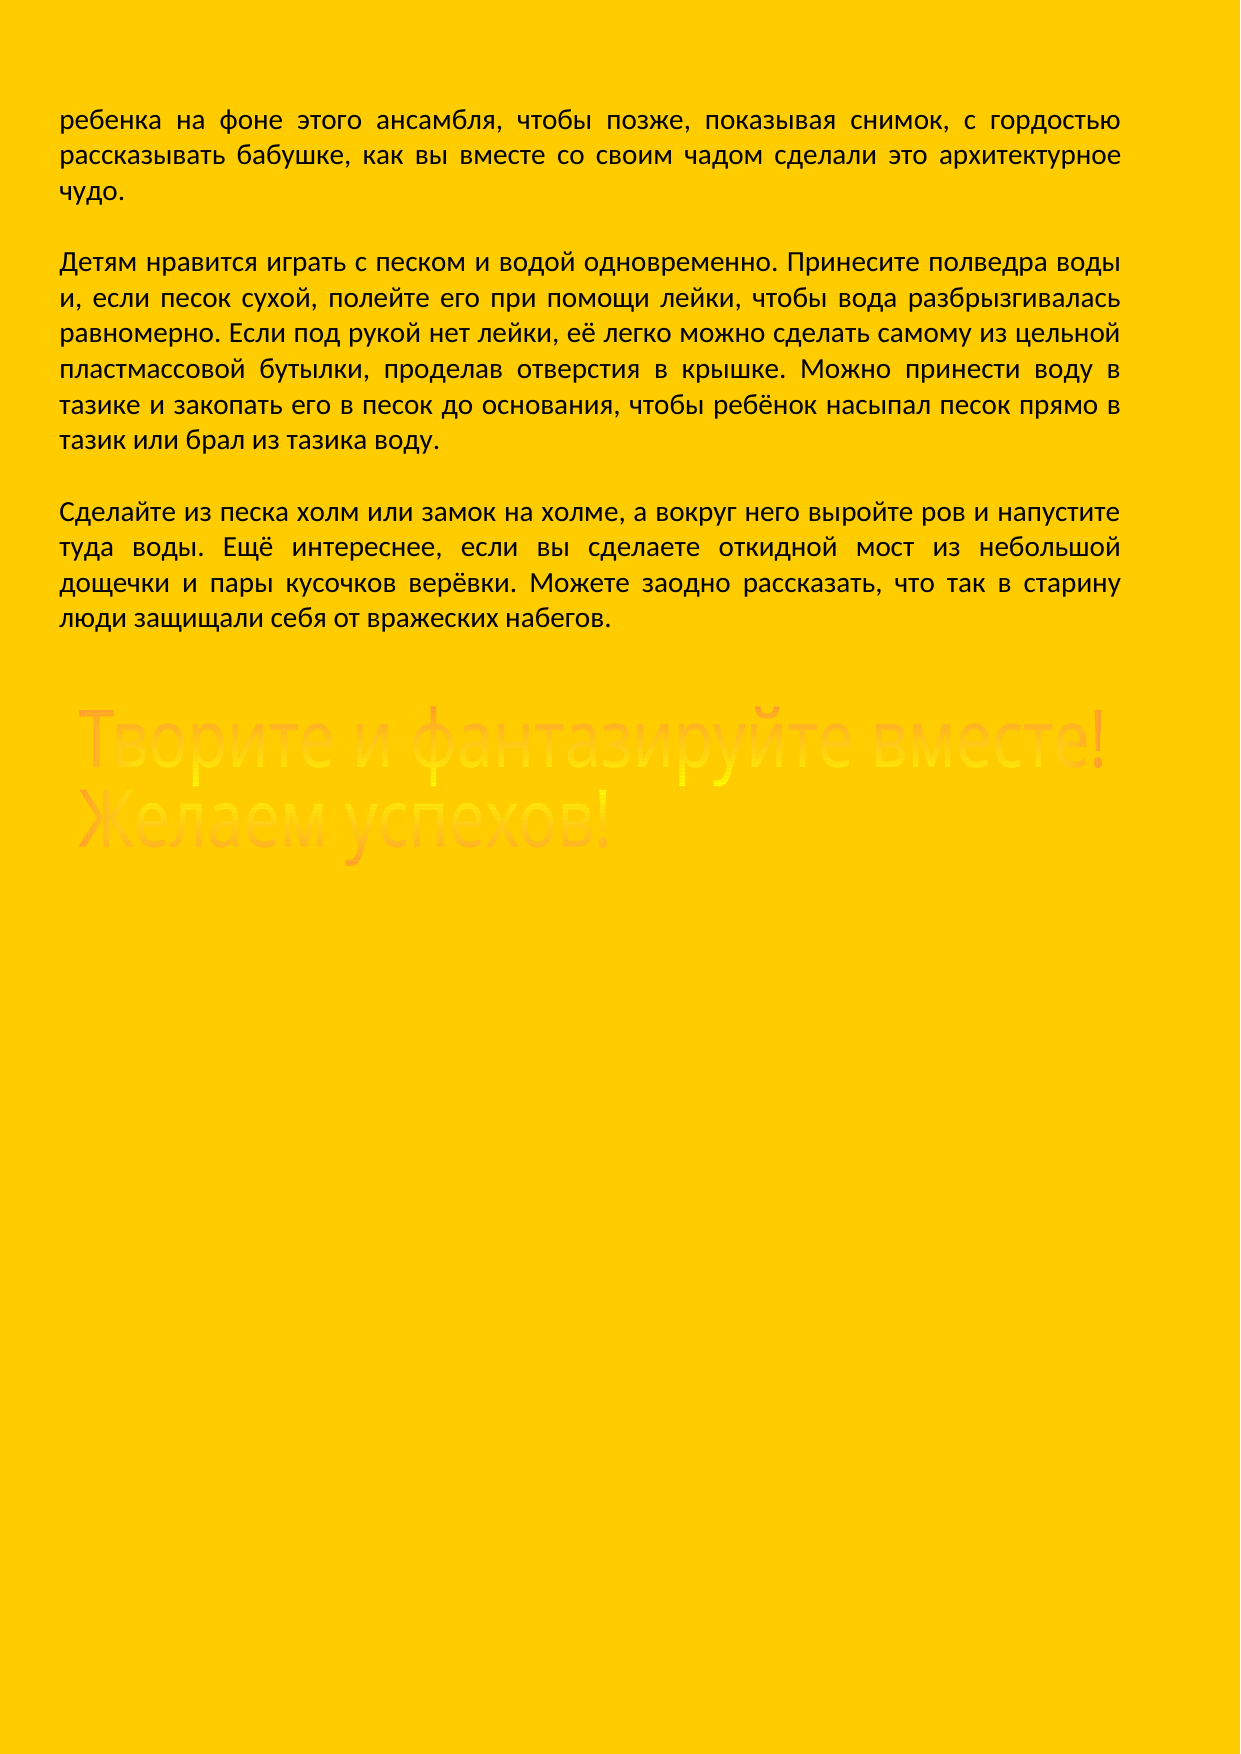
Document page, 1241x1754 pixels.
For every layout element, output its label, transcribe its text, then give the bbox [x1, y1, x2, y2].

text Сделайте из песка холм или замок на холме, а вокруг него выройте ров и напустите туда воды. Ещё интереснее, если вы сделаете откидной мост из небольшой дощечки и пары кусочков верёвки. Можете заодно рассказать, что так в старину люди защищали себя от вражеских набегов. [59, 493, 1122, 635]
text ребенка на фоне этого ансамбля, чтобы позже, показывая снимок, с гордостью рассказывать бабушке, как вы вместе со своим чадом сделали это архитектурное чудо. [59, 101, 1122, 208]
text Детям нравится играть с песком и водой одновременно. Принесите полведра воды и, если песок сухой, полейте его при помощи лейки, чтобы вода разбрызгивалась равномерно. Если под рукой нет лейки, её легко можно сделать самому из цельной пластмассовой бутылки, проделав отверстия в крышке. Можно принести воду в тазике и закопать его в песок до основания, чтобы ребёнок насыпал песок прямо в тазик или брал из тазика воду. [59, 243, 1122, 457]
